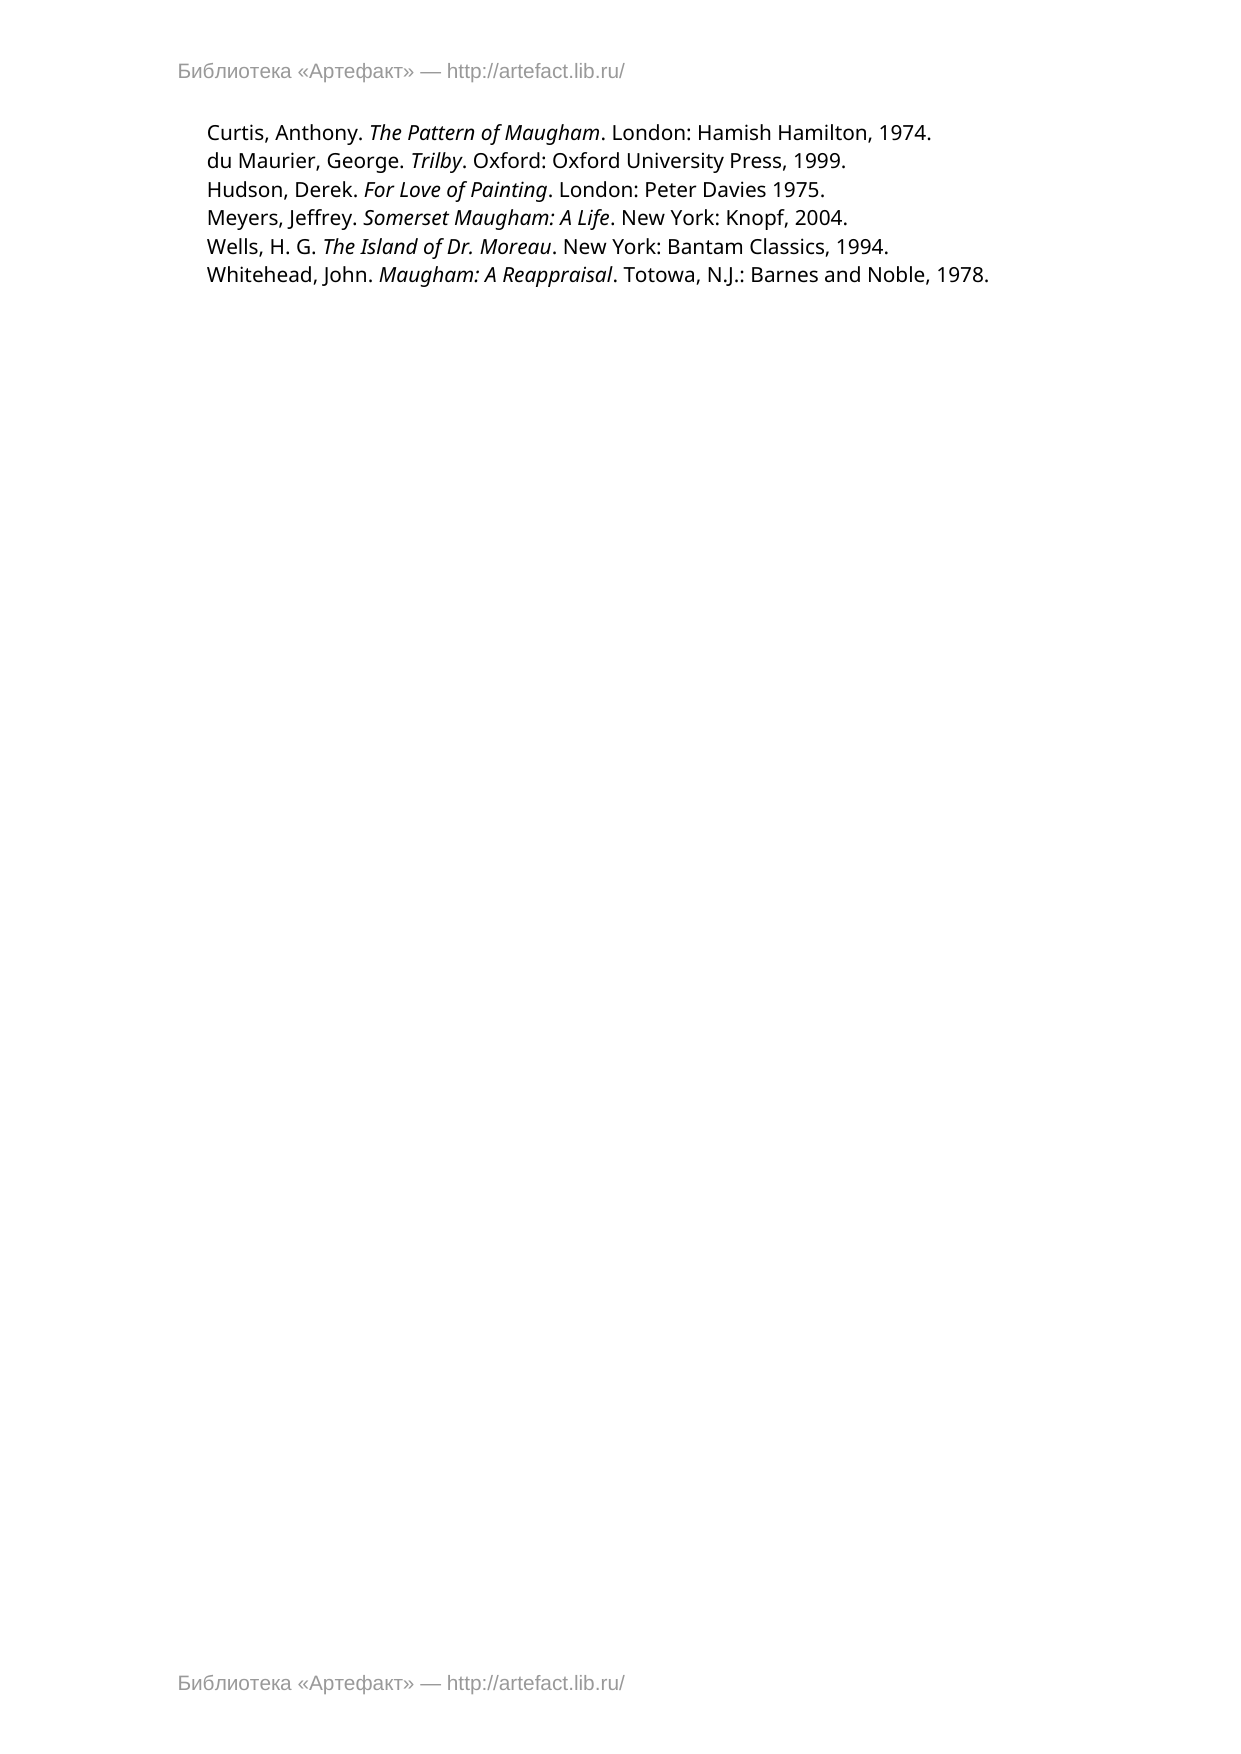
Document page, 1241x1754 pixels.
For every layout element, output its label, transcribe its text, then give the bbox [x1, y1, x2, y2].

text Whitehead, John. Maugham: A Reappraisal. Totowa, N.J.: Barnes and Noble, 1978. [177, 260, 1122, 289]
text Hudson, Derek. For Love of Painting. London: Peter Davies 1975. [177, 175, 1122, 203]
text Wells, H. G. The Island of Dr. Moreau. New York: Bantam Classics, 1994. [177, 232, 1122, 260]
text Curtis, Anthony. The Pattern of Maugham. London: Hamish Hamilton, 1974. [177, 118, 1122, 147]
text Meyers, Jeffrey. Somerset Maugham: A Life. New York: Knopf, 2004. [177, 203, 1122, 232]
text du Maurier, George. Trilby. Oxford: Oxford University Press, 1999. [177, 147, 1122, 175]
